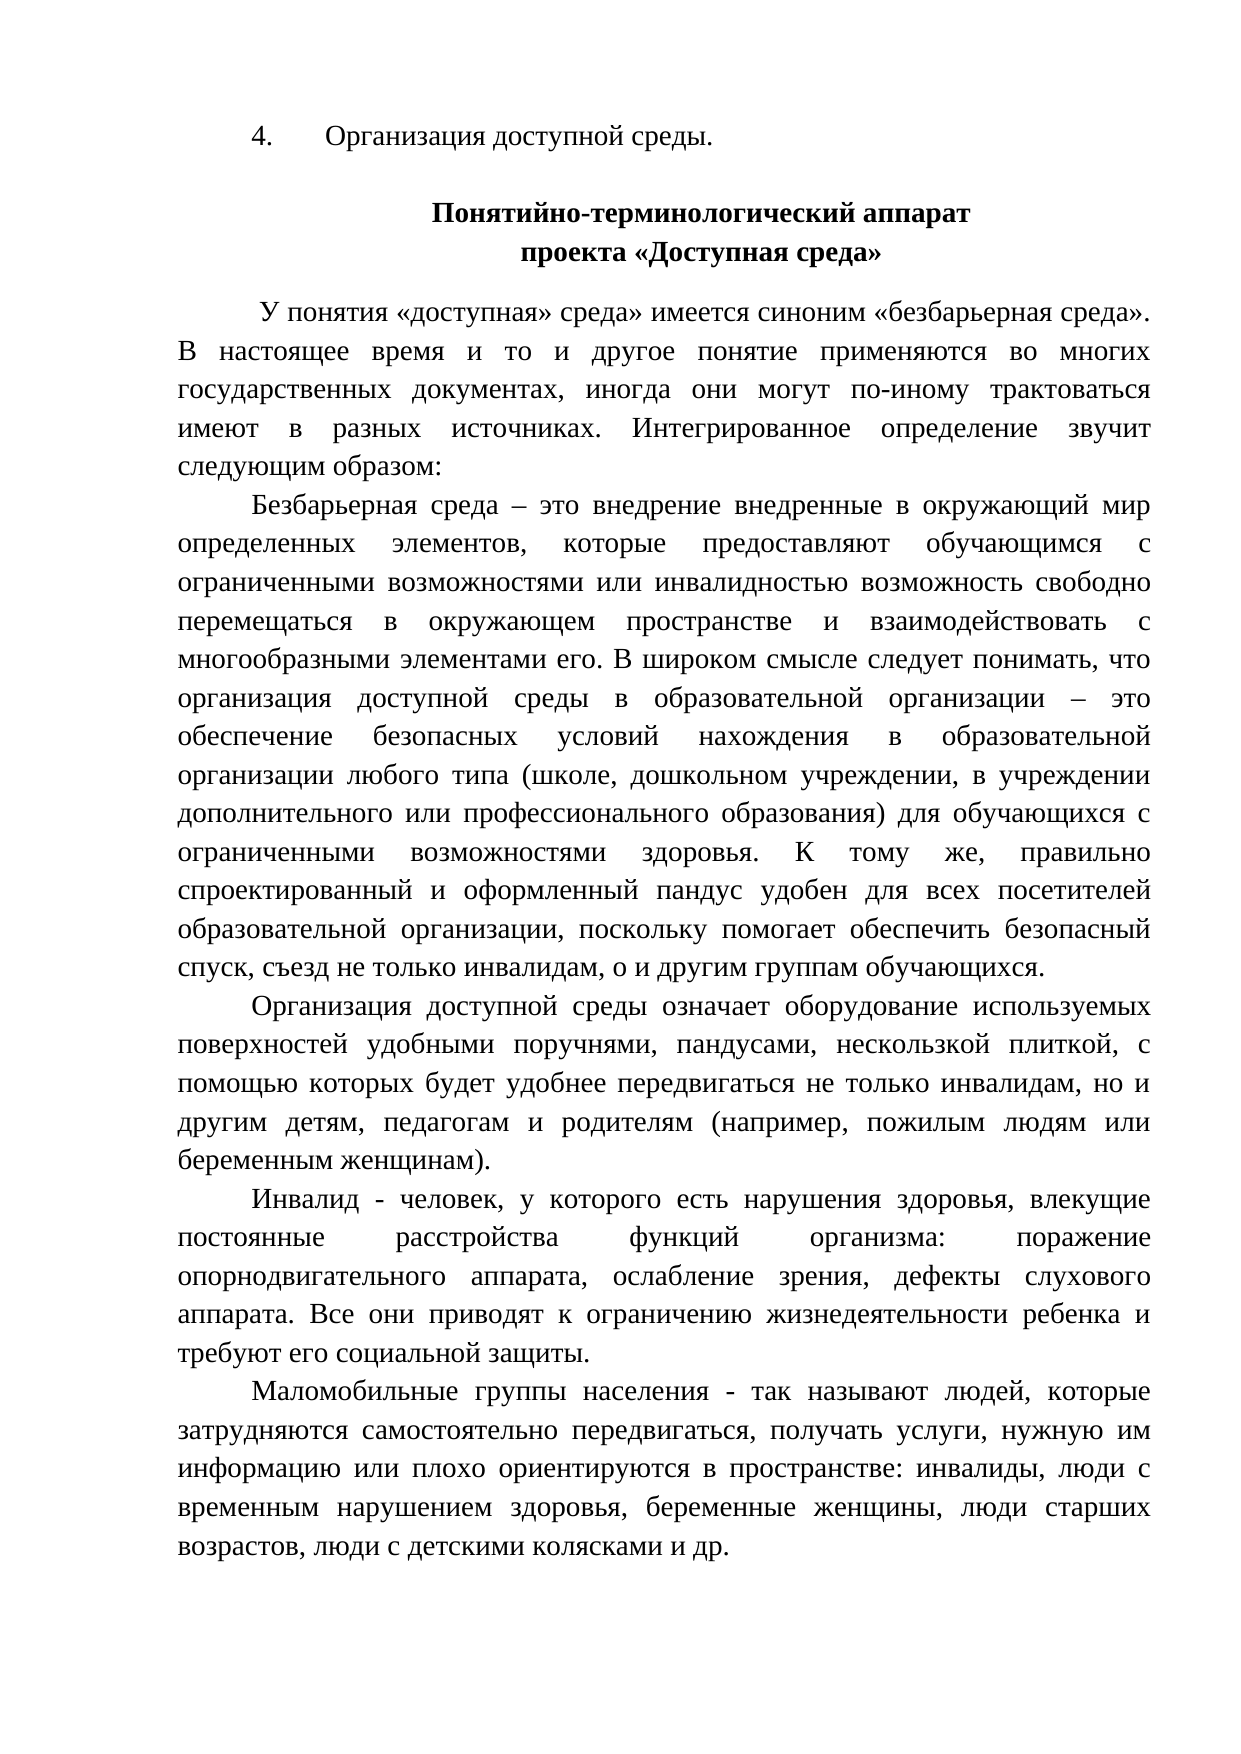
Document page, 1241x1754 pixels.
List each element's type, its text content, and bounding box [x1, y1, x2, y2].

list Инвалид - человек, у которого есть нарушения здоровья, влекущие постоянные расстройства функций организма: поражение опорнодвигательного аппарата, ослабление зрения, дефекты слухового аппарата. Все они приводят к ограничению жизнедеятельности ребенка и требуют его социальной защиты. [177, 1181, 1152, 1368]
list Организация доступной среды означает оборудование используемых поверхностей удобными поручнями, пандусами, нескользкой плиткой, с помощью которых будет удобнее передвигаться не только инвалидам, но и другим детям, педагогам и родителям (например, пожилым людям или беременным женщинам). [177, 988, 1152, 1176]
list Понятийно-терминологический аппарат [251, 195, 1152, 229]
list Безбарьерная среда – это внедрение внедренные в окружающий мир определенных элементов, которые предоставляют обучающимся с ограниченными возможностями или инвалидностью возможность свободно перемещаться в окружающем пространстве и взаимодействовать с многообразными элементами его. В широком смысле следует понимать, что организация доступной среды в образовательной организации – это обеспечение безопасных условий нахождения в образовательной организации любого типа (школе, дошкольном учреждении, в учреждении дополнительного или профессионального образования) для обучающихся с ограниченными возможностями здоровья. К тому же, правильно спроектированный и оформленный пандус удобен для всех посетителей образовательной организации, поскольку помогает обеспечить безопасный спуск, съезд не только инвалидам, о и другим группам обучающихся. [177, 487, 1152, 983]
list У понятия «доступная» среда» имеется синоним «безбарьерная среда». В настоящее время и то и другое понятие применяются во многих государственных документах, иногда они могут по-иному трактоваться имеют в разных источниках. Интегрированное определение звучит следующим образом: [177, 294, 1152, 482]
list проекта «Доступная среда» [251, 234, 1152, 267]
list Организация доступной среды. [177, 118, 1152, 152]
list Маломобильные группы населения - так называют людей, которые затрудняются самостоятельно передвигаться, получать услуги, нужную им информацию или плохо ориентируются в пространстве: инвалиды, люди с временным нарушением здоровья, беременные женщины, люди старших возрастов, люди с детскими колясками и др. [177, 1373, 1152, 1561]
